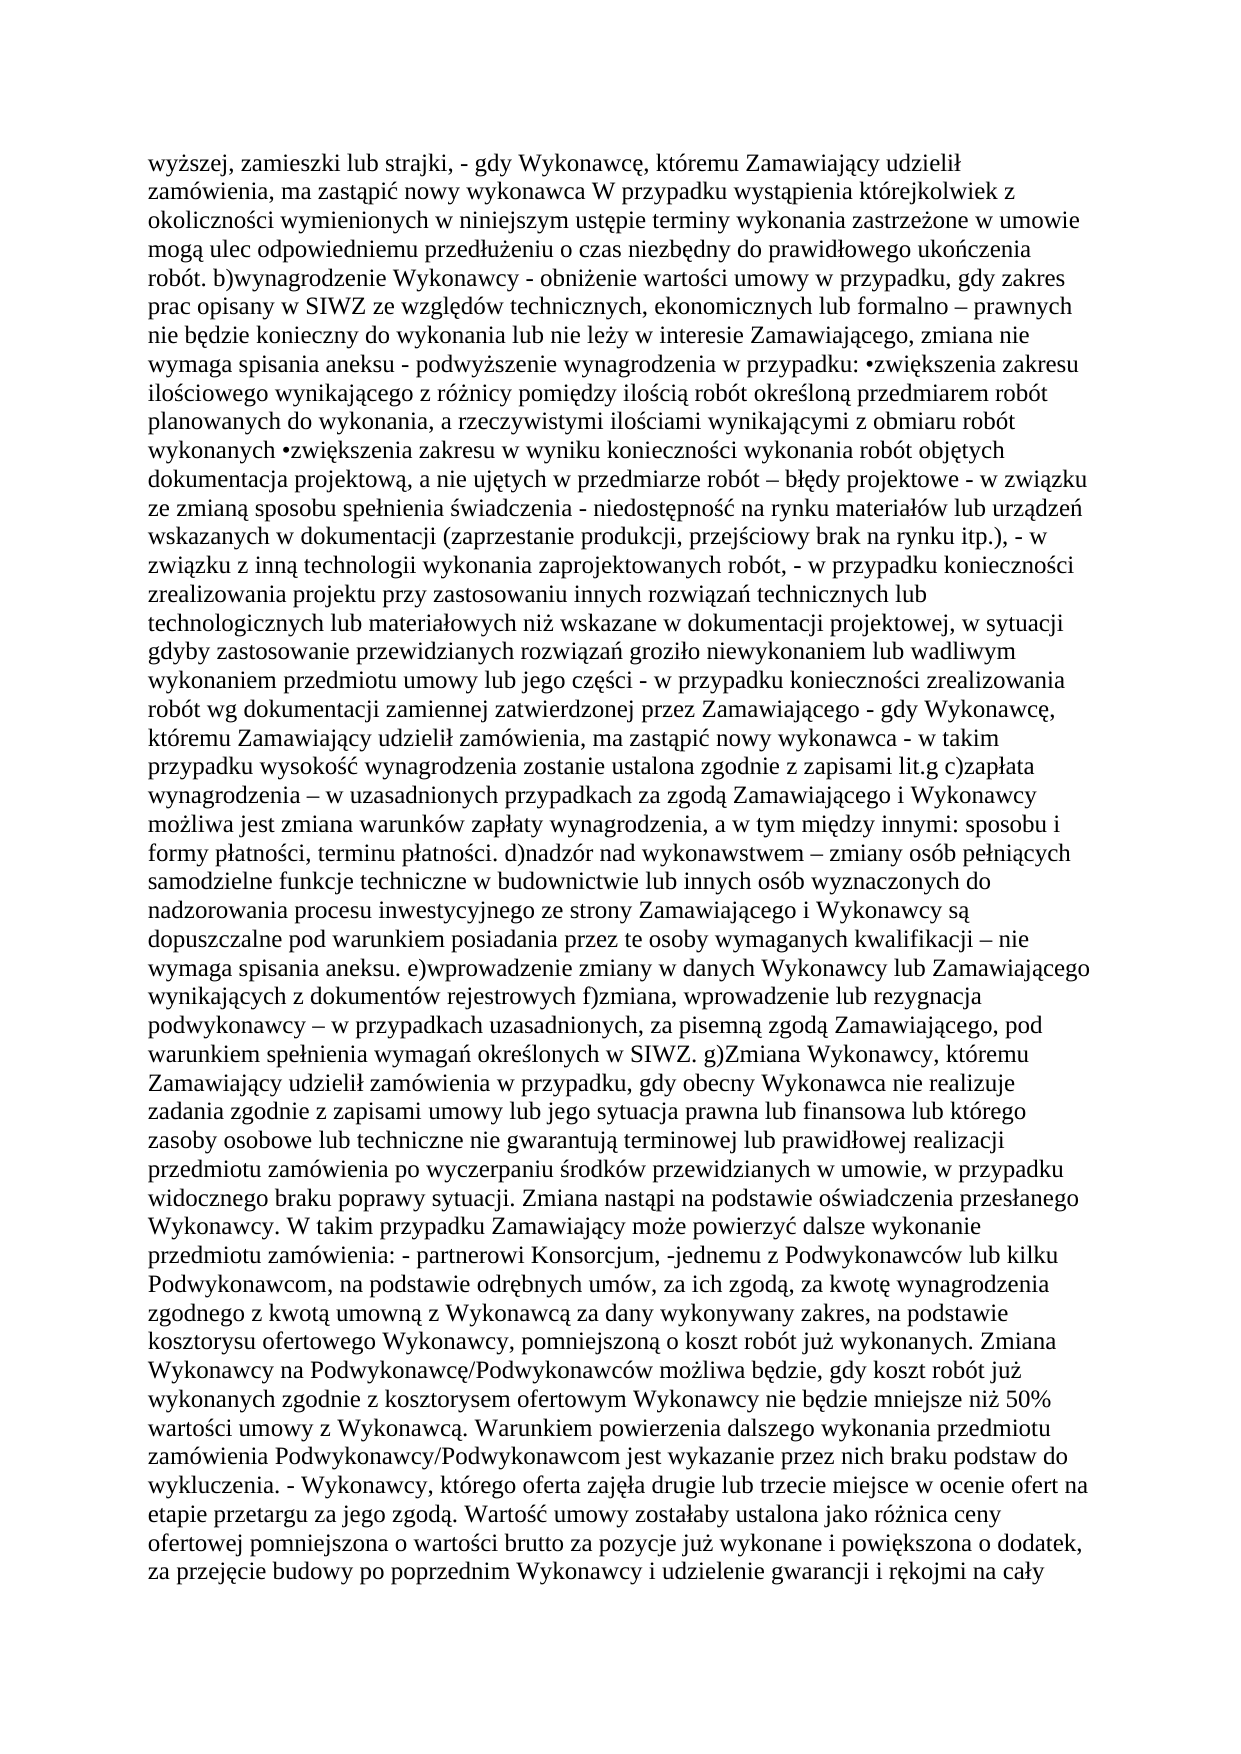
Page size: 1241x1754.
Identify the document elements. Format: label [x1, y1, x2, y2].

text [148, 148, 1093, 1585]
